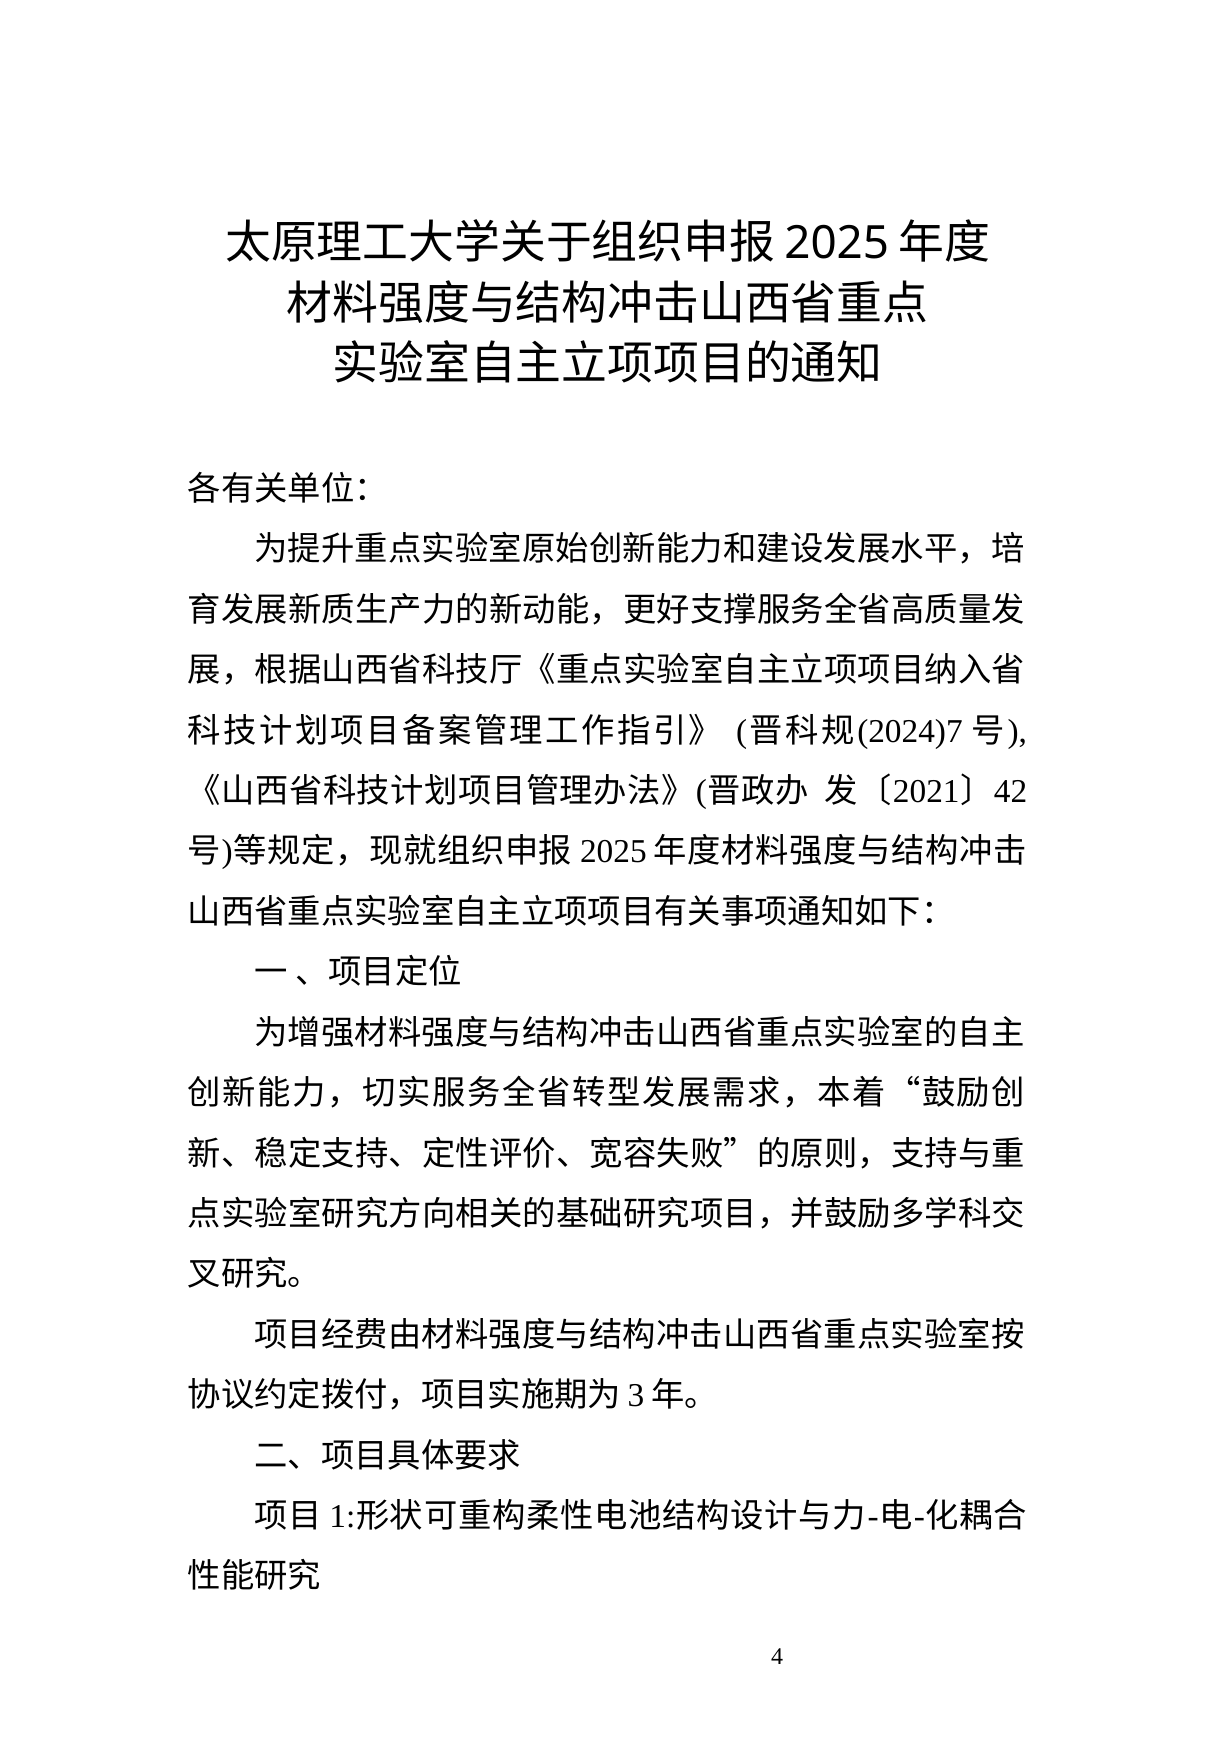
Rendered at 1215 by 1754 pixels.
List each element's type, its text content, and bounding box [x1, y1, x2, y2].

text 为增强材料强度与结构冲击山西省重点实验室的自主创新能力，切实服务全省转型发展需求，本着“鼓励创新、稳定支持、定性评价、宽容失败”的原则，支持与重点实验室研究方向相关的基础研究项目，并鼓励多学科交叉研究。 [187, 996, 1027, 1298]
text 实验室自主立项项目的通知 [187, 331, 1027, 392]
text 为提升重点实验室原始创新能力和建设发展水平，培育发展新质生产力的新动能，更好支撑服务全省高质量发展，根据山西省科技厅《重点实验室自主立项项目纳入省科技计划项目备案管理工作指引》 (晋科规(2024)7号),《山西省科技计划项目管理办法》(晋政办 发〔2021〕42号)等规定，现就组织申报2025年度材料强度与结构冲击山西省重点实验室自主立项项目有关事项通知如下： [187, 512, 1027, 935]
list 一 、项目定位 [187, 935, 1027, 996]
text 项目经费由材料强度与结构冲击山西省重点实验室按协议约定拨付，项目实施期为3年。 [187, 1298, 1027, 1419]
text 太原理工大学关于组织申报2025年度 [187, 210, 1027, 271]
text 材料强度与结构冲击山西省重点 [187, 271, 1027, 331]
text 项目1:形状可重构柔性电池结构设计与力-电-化耦合性能研究 [187, 1479, 1027, 1600]
text 各有关单位： [187, 452, 1027, 512]
list 二、项目具体要求 [187, 1419, 1027, 1479]
